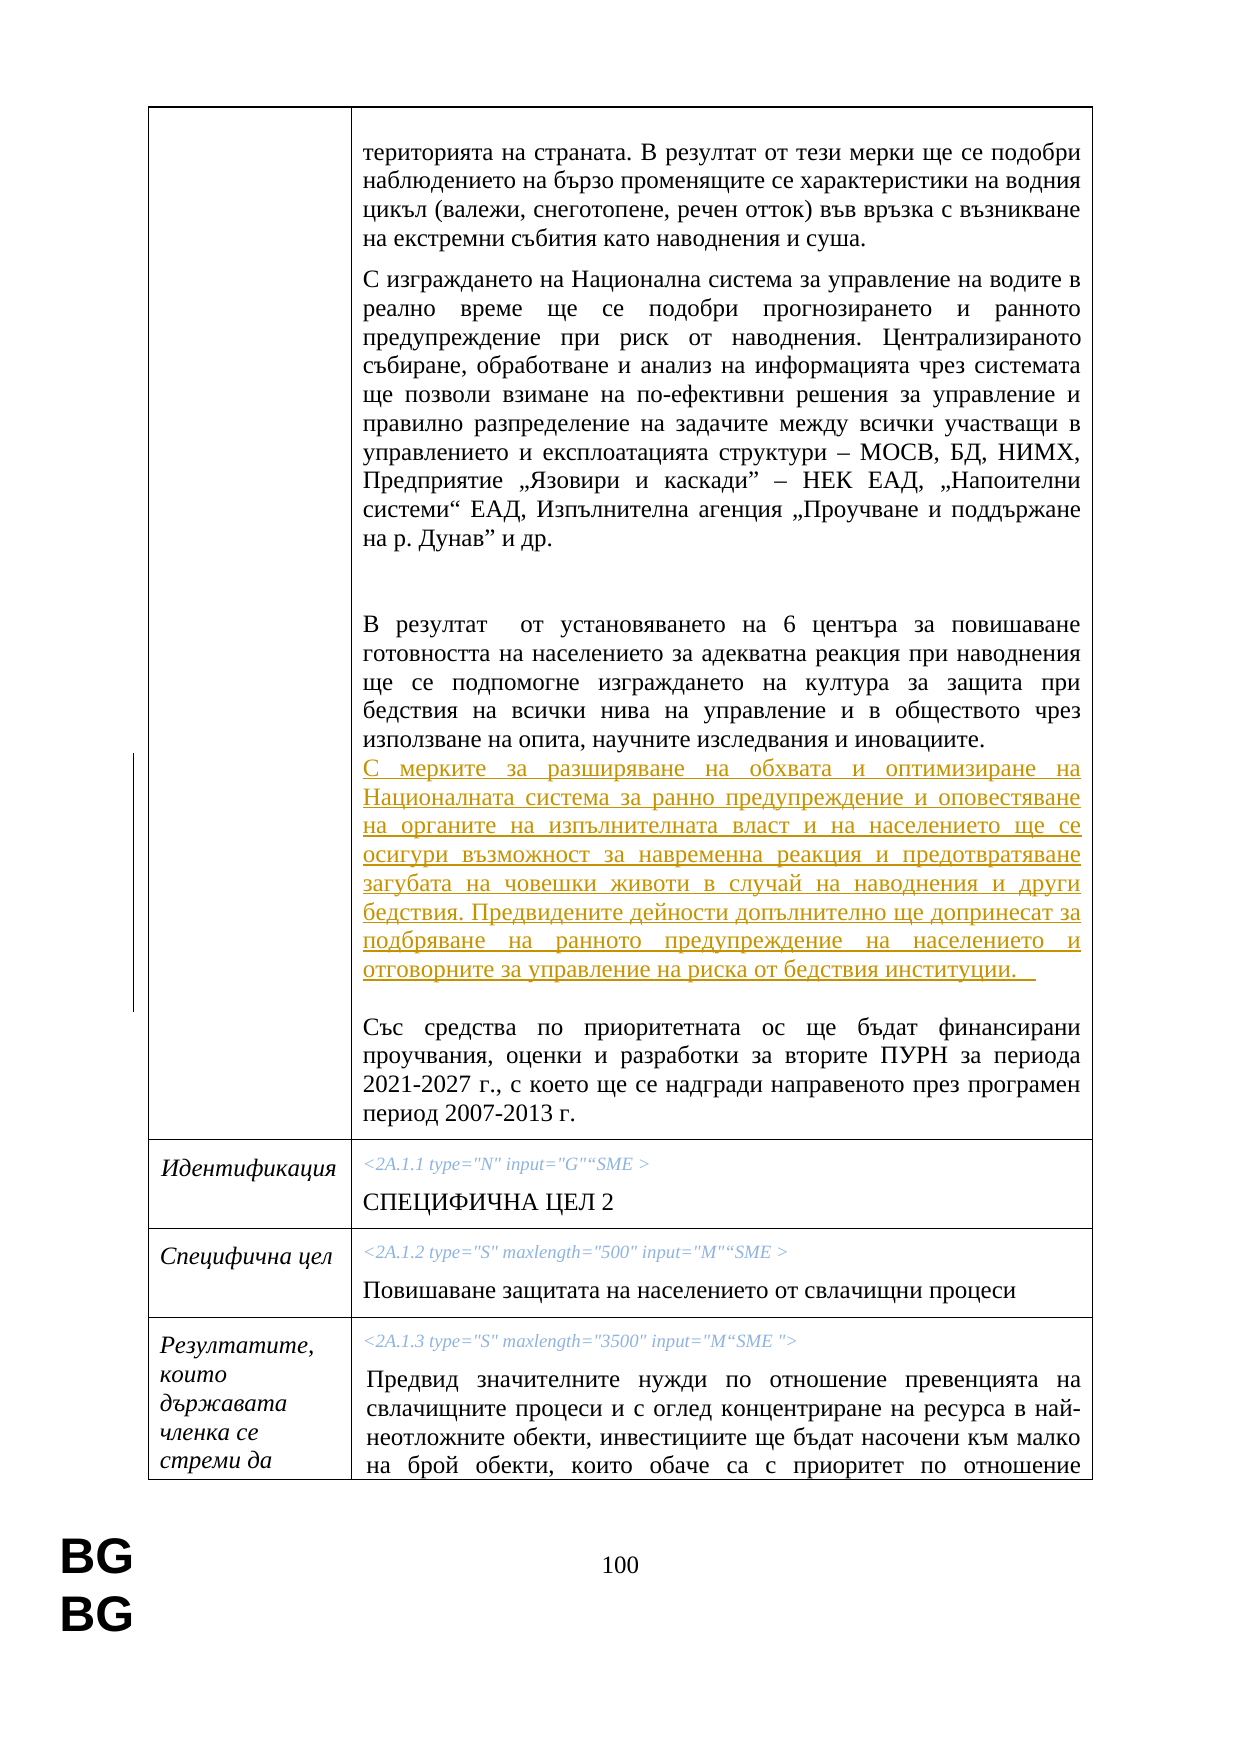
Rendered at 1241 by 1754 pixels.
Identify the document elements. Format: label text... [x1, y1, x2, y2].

table_cell Идентификация [149, 1140, 351, 1228]
table_cell <2A.1.2 type="S" maxlength="500" input="M"“SME > Повишаване защитата на населението от свлачищни процеси [352, 1229, 1092, 1317]
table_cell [352, 1318, 1092, 1479]
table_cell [352, 108, 1092, 1139]
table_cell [149, 1318, 351, 1479]
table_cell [149, 108, 351, 1139]
table_cell Специфична цел [149, 1229, 351, 1317]
table_cell <2A.1.1 type="N" input="G"“SME > СПЕЦИФИЧНА ЦЕЛ 2 [352, 1140, 1092, 1228]
